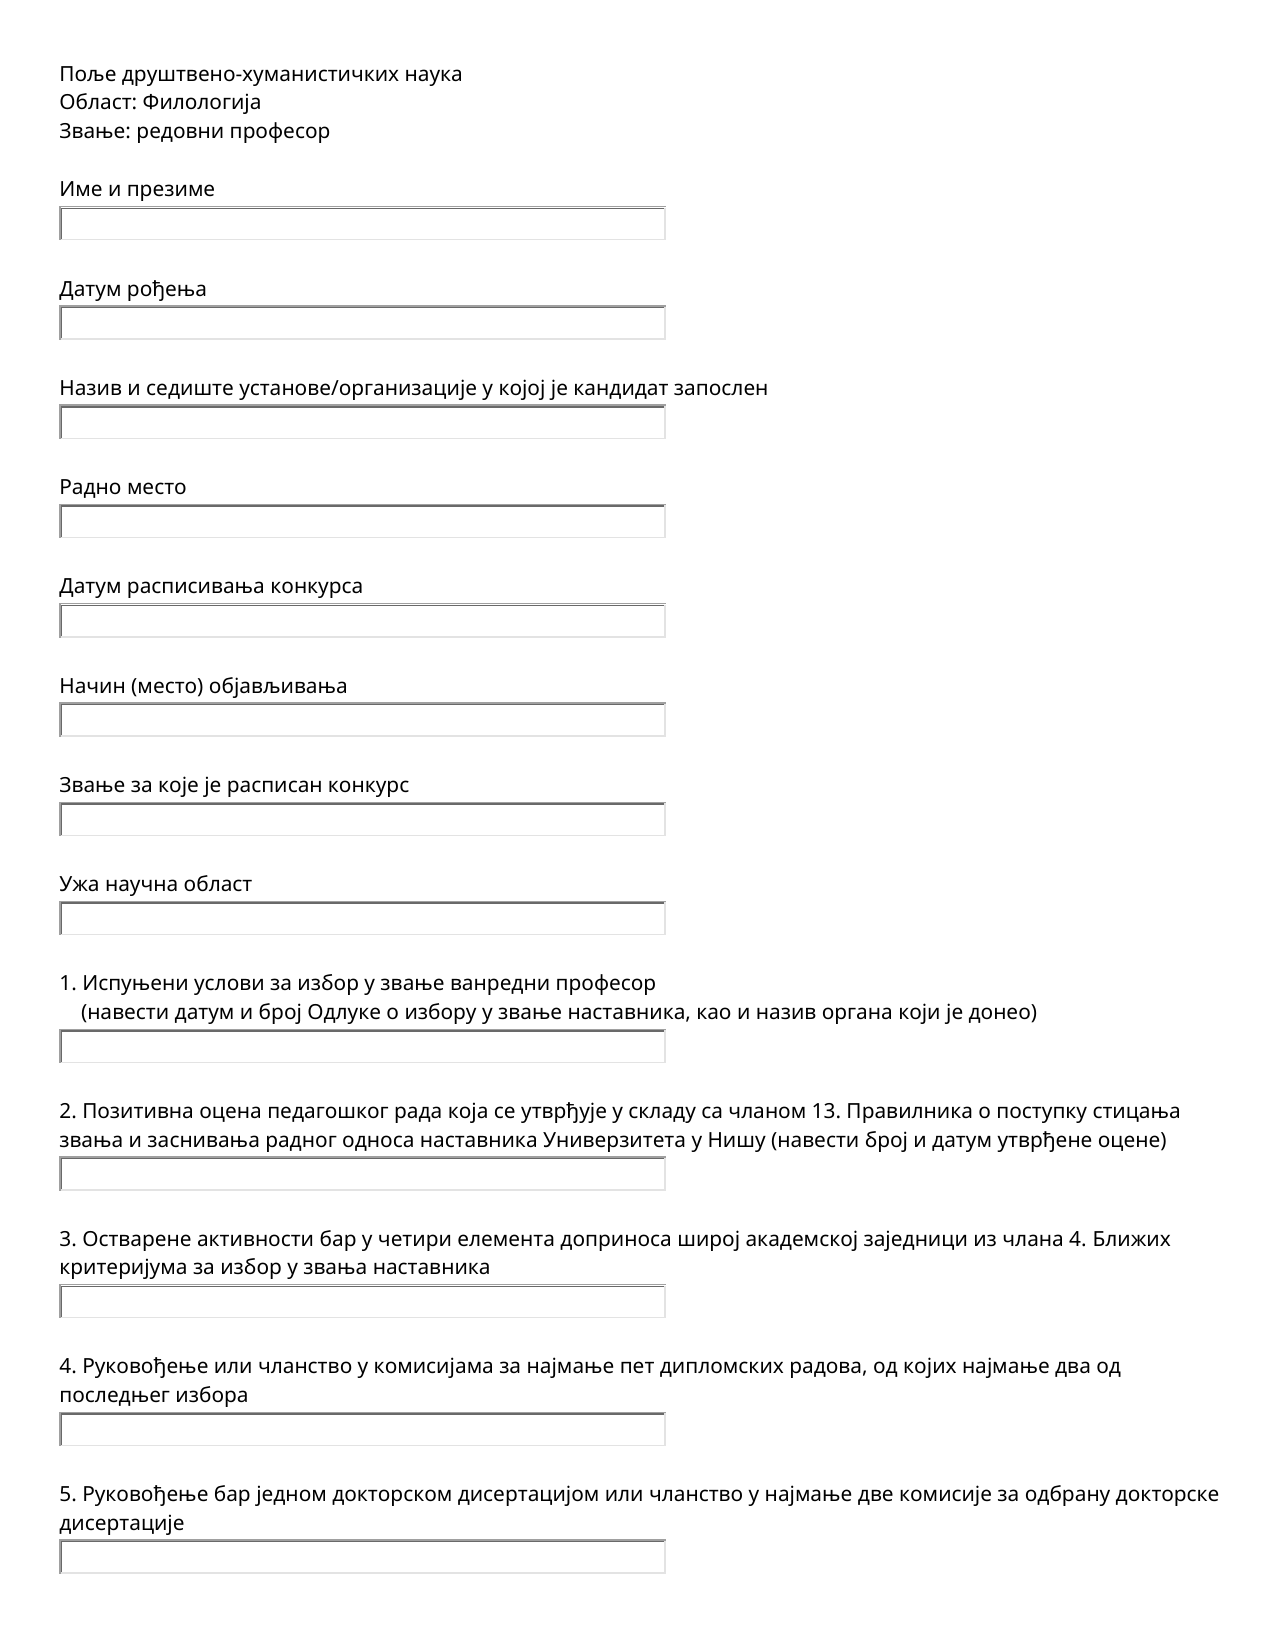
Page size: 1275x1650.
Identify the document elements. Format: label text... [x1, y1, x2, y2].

table_cell 1. Испуњени услови за избор у звање ванредни професор (навести датум и број Одлуке о избору у звање наставника, као и назив органа који је донео) [58, 939, 1224, 1027]
table_cell Начин (место) објављивања [58, 641, 1224, 701]
table_cell 3. Остварене активности бар у четири елемента доприноса широј академској заједници из члана 4. Ближих критеријума за избор у звања наставника [58, 1194, 1224, 1282]
table_cell [58, 403, 1224, 442]
table_cell Назив и седиште установе/организације у којој је кандидат запослен [58, 343, 1224, 403]
table_cell 2. Позитивна оцена педагошког рада која се утврђује у складу са чланом 13. Правилника о поступку стицања звања и заснивања радног односа наставника Универзитета у Нишу (навести број и датум утврђене оцене) [58, 1066, 1224, 1155]
text Поље друштвено-хуманистичких наука Област: Филологија Звање: редовни професор [59, 59, 1216, 144]
table_cell Датум расписивања конкурса [58, 541, 1224, 601]
table_header Име и презиме [58, 173, 1224, 204]
table_cell Звање за које је расписан конкурс [58, 740, 1224, 800]
table_cell [58, 800, 1224, 839]
table_cell [58, 1410, 1224, 1449]
table_cell [58, 204, 1224, 244]
table_cell Радно место [58, 442, 1224, 502]
table_cell [58, 701, 1224, 740]
table_cell [58, 1027, 1224, 1066]
table_cell [58, 1155, 1224, 1194]
table_cell [58, 601, 1224, 641]
table_cell 4. Руковођење или чланство у комисијама за најмање пет дипломских радова, од којих најмање два од последњег избора [58, 1322, 1224, 1410]
table_cell [58, 899, 1224, 938]
table_cell Ужа научна област [58, 839, 1224, 899]
table_cell 5. Руковођење бар једном докторском дисертацијом или чланство у најмање две комисије за одбрану докторске дисертације [58, 1449, 1224, 1538]
table_cell [58, 502, 1224, 541]
table_cell [58, 1538, 1224, 1577]
table_cell Датум рођења [58, 244, 1224, 304]
table_cell [58, 304, 1224, 343]
table_cell [58, 1283, 1224, 1322]
